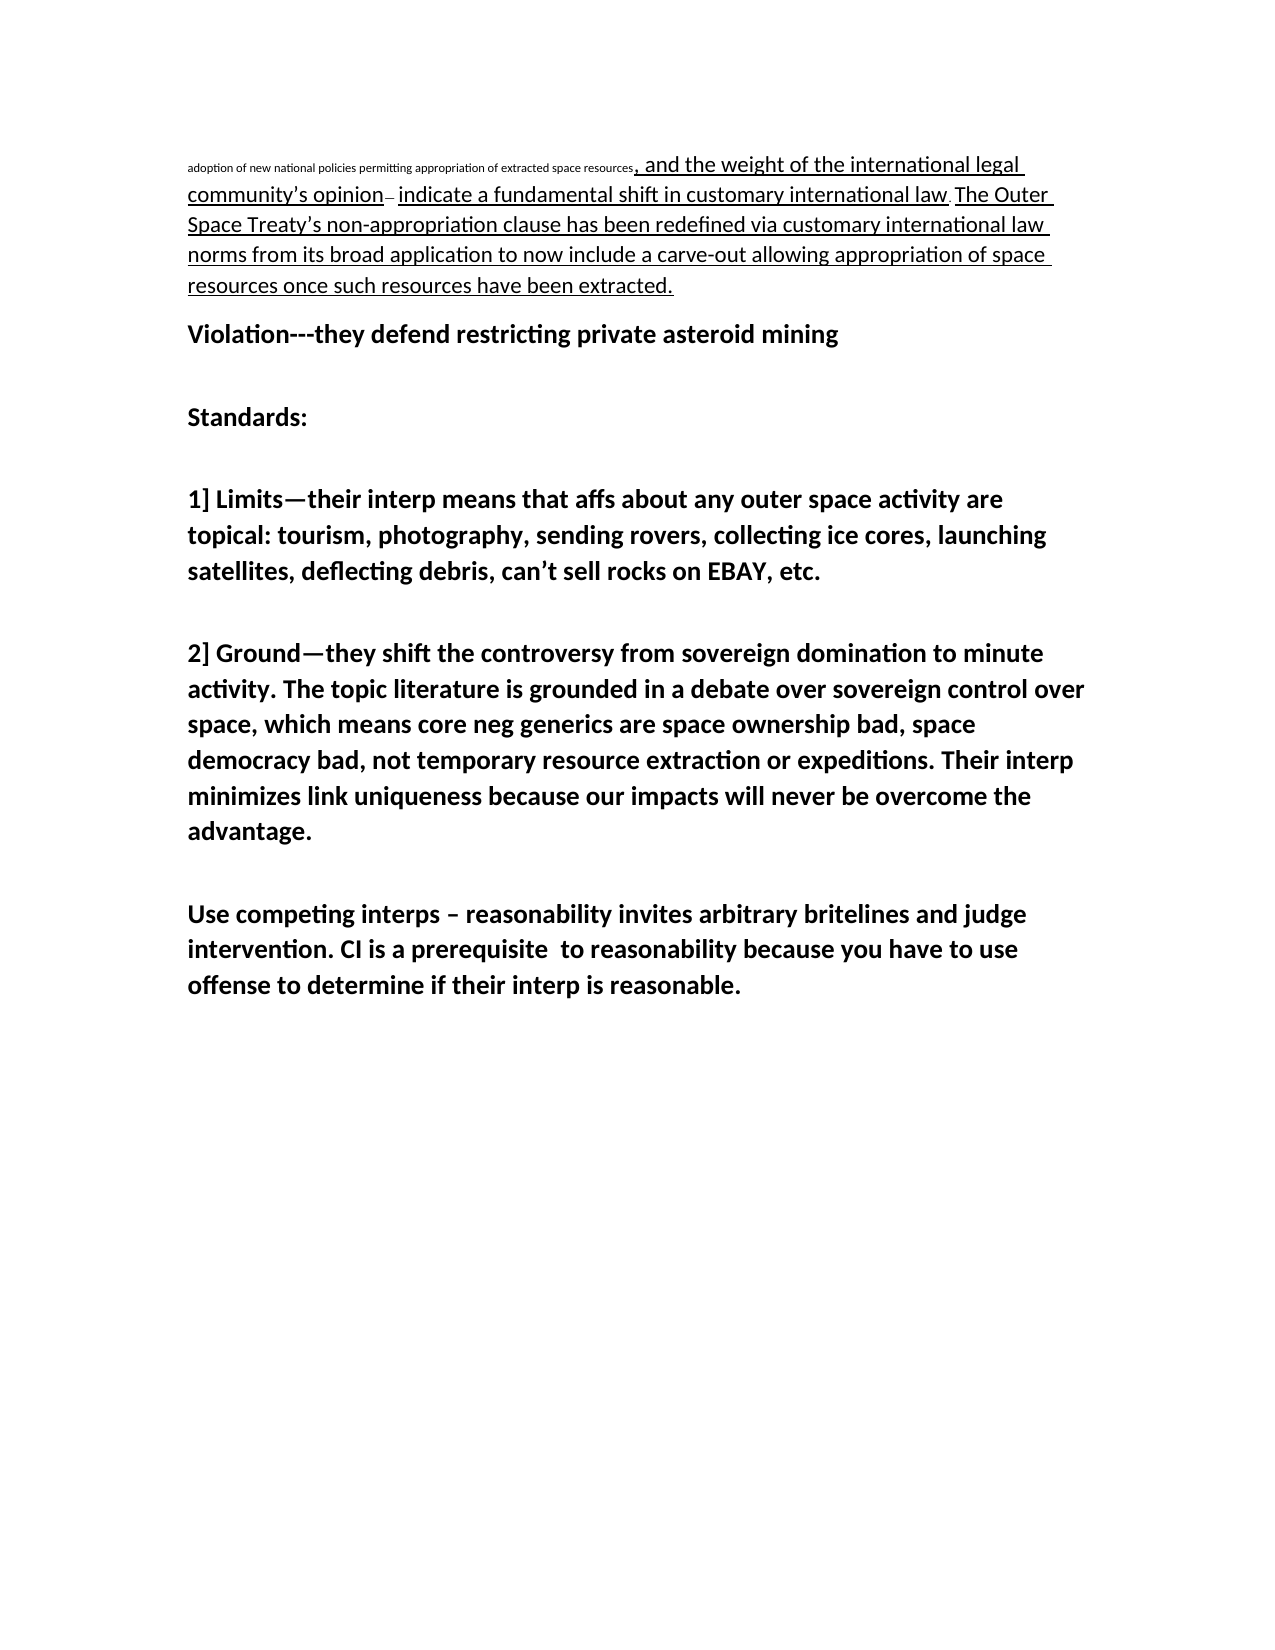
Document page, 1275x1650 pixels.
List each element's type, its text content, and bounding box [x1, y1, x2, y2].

subtitle Use competing interps – reasonability invites arbitrary britelines and judge intervention. CI is a prerequisite to reasonability because you have to use offense to determine if their interp is reasonable. [187, 897, 1087, 1001]
subtitle Violation---they defend restricting private asteroid mining [187, 318, 1087, 351]
subtitle 2] Ground—they shift the controversy from sovereign domination to minute activity. The topic literature is grounded in a debate over sovereign control over space, which means core neg generics are space ownership bad, space democracy bad, not temporary resource extraction or expeditions. Their interp minimizes link uniqueness because our impacts will never be overcome the advantage. [187, 636, 1087, 848]
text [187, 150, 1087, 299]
subtitle Standards: [187, 400, 1087, 433]
subtitle 1] Limits—their interp means that affs about any outer space activity are topical: tourism, photography, sending rovers, collecting ice cores, launching satellites, deflecting debris, can’t sell rocks on EBAY, etc. [187, 483, 1087, 587]
